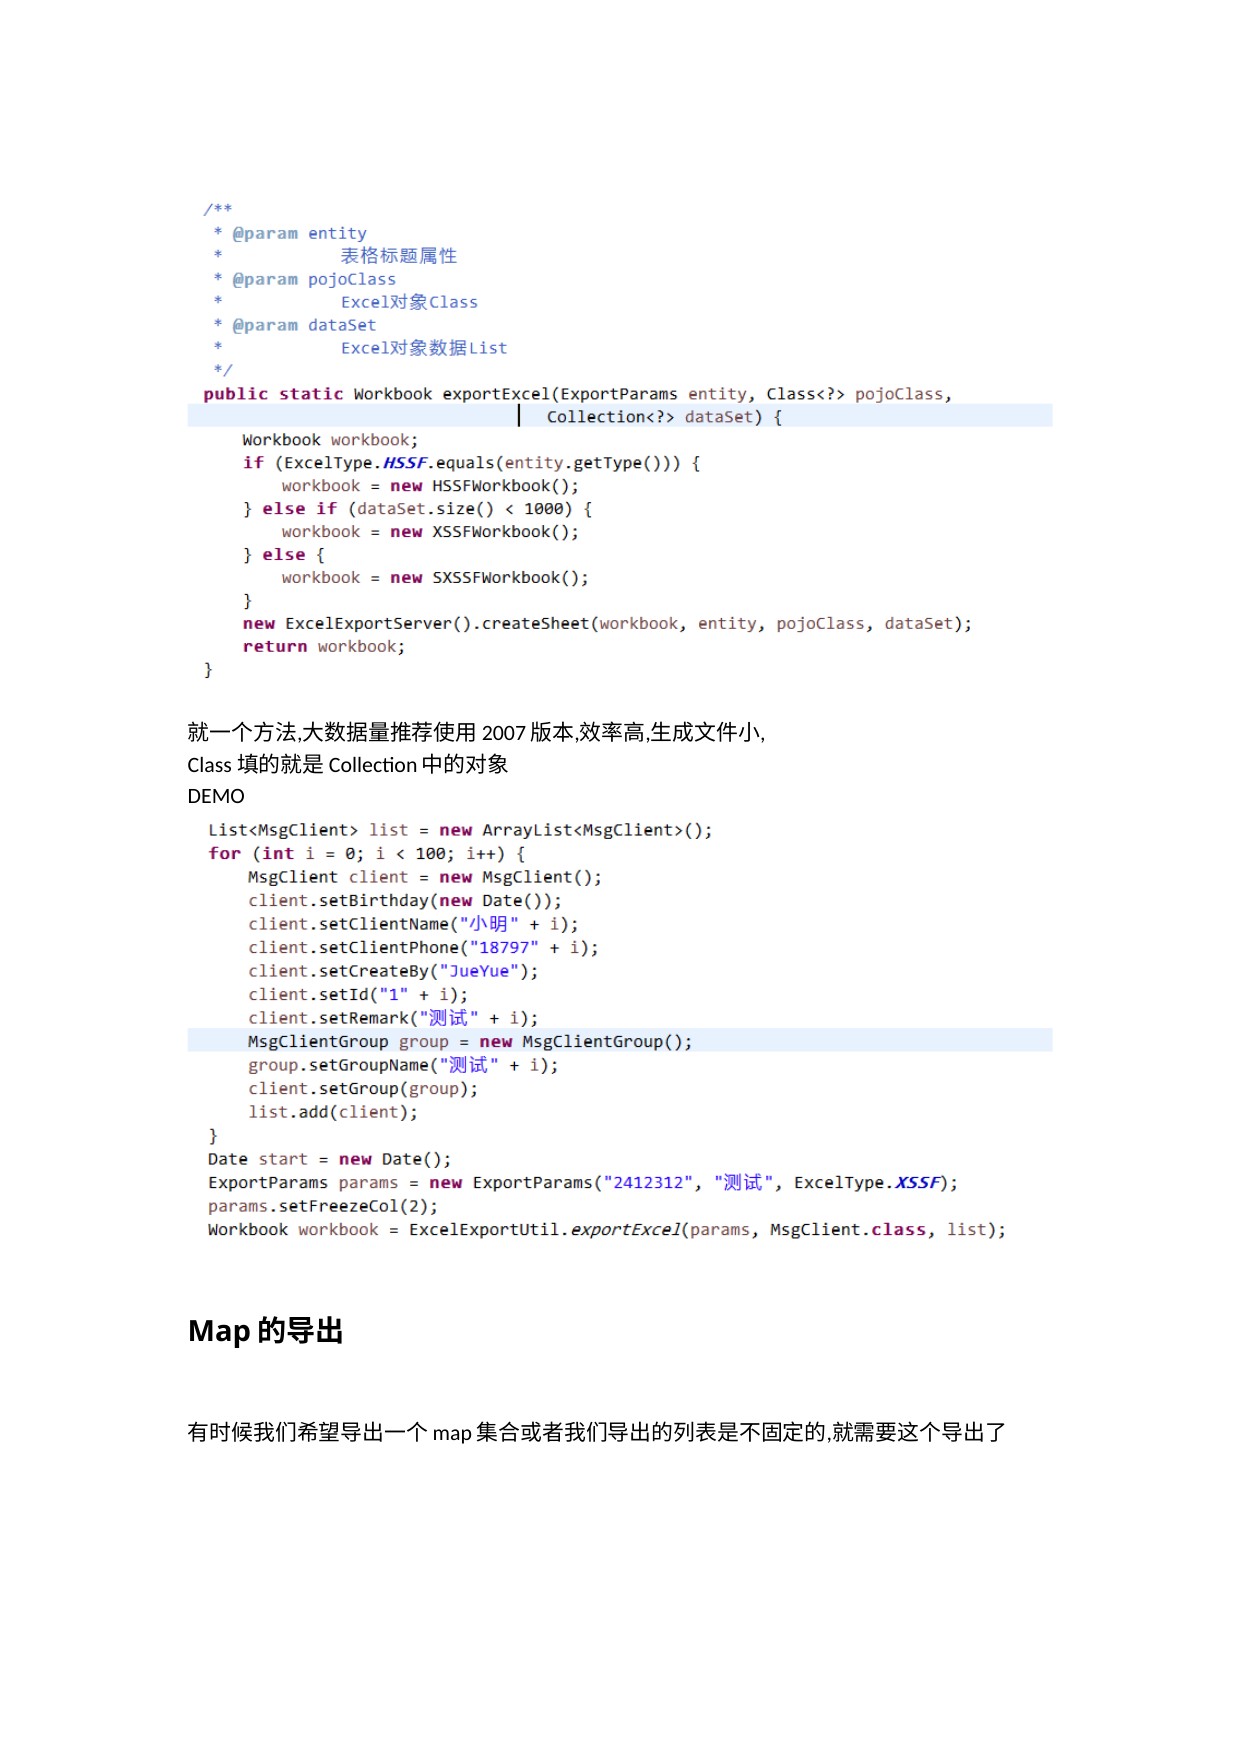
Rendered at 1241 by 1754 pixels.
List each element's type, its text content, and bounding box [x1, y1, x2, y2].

text 有时候我们希望导出一个map集合或者我们导出的列表是不固定的,就需要这个导出了 [187, 1415, 1053, 1447]
picture [187, 194, 1053, 689]
text 就一个方法,大数据量推荐使用2007版本,效率高,生成文件小, [187, 714, 1053, 747]
text Class 填的就是Collection中的对象 [187, 747, 1053, 779]
subtitle Map的导出 [187, 1296, 1053, 1361]
picture [187, 812, 1053, 1243]
text DEMO [187, 779, 1053, 812]
